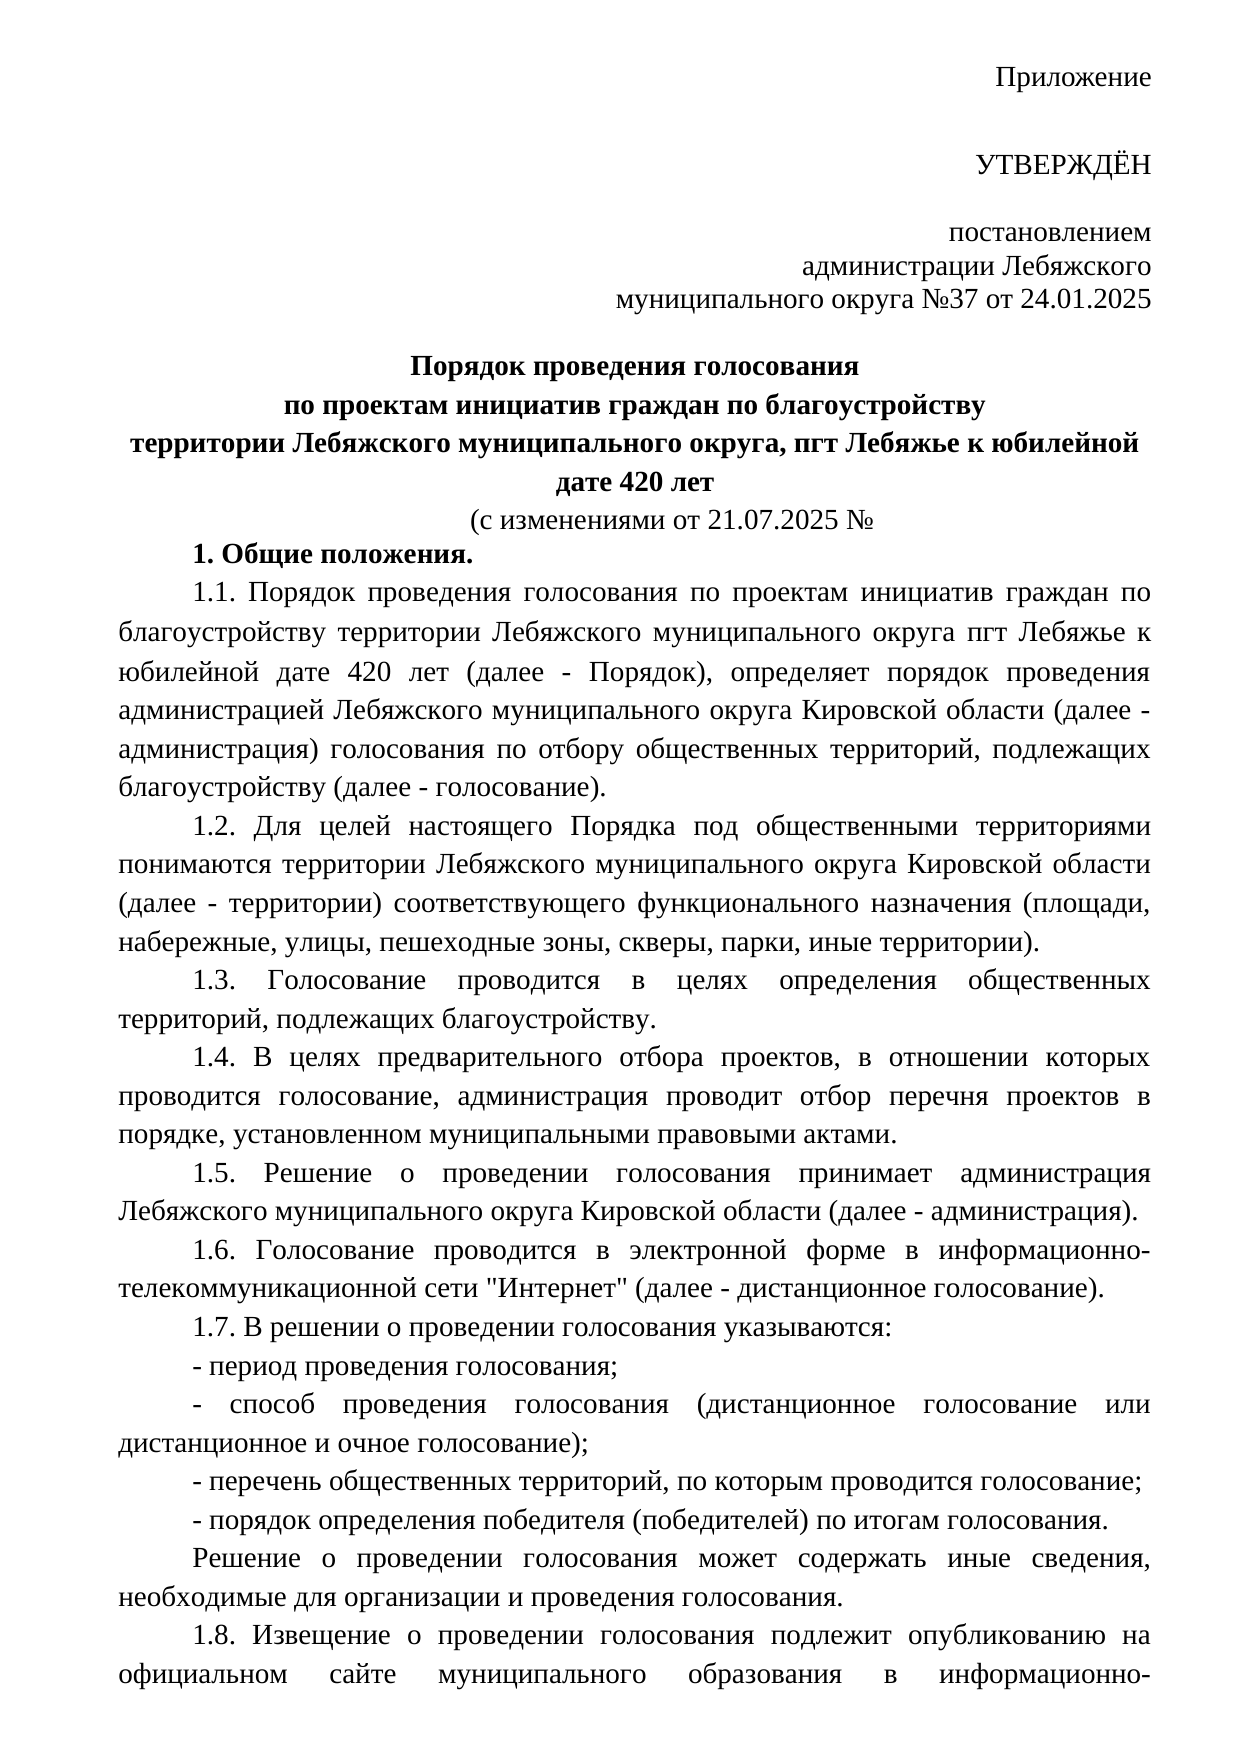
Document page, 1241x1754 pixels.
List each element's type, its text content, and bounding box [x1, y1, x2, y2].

text 1.5. Решение о проведении голосования принимает администрация Лебяжского муниципального округа Кировской области (далее - администрация). [118, 1155, 1152, 1227]
text 1.4. В целях предварительного отбора проектов, в отношении которых проводится голосование, администрация проводит отбор перечня проектов в порядке, установленном муниципальными правовыми актами. [118, 1039, 1152, 1150]
text 1.7. В решении о проведении голосования указываются: [118, 1309, 1152, 1343]
text - способ проведения голосования (дистанционное голосование или дистанционное и очное голосование); [118, 1386, 1152, 1458]
text территории Лебяжского муниципального округа, пгт Лебяжье к юбилейной дате 420 лет [118, 425, 1152, 497]
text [118, 1617, 1152, 1689]
text администрации Лебяжского [118, 248, 1152, 281]
text 1.6. Голосование проводится в электронной форме в информационно-телекоммуникационной сети "Интернет" (далее - дистанционное голосование). [118, 1232, 1152, 1304]
text (с изменениями от 21.07.2025 № [118, 502, 1152, 536]
text 1.3. Голосование проводится в целях определения общественных территорий, подлежащих благоустройству. [118, 962, 1152, 1034]
text - порядок определения победителя (победителей) по итогам голосования. [118, 1502, 1152, 1535]
text - перечень общественных территорий, по которым проводится голосование; [118, 1463, 1152, 1497]
text Порядок проведения голосования [118, 348, 1152, 382]
title 1. Общие положения. [118, 536, 1152, 569]
text муниципального округа №37 от 24.01.2025 [118, 281, 1152, 315]
text по проектам инициатив граждан по благоустройству [118, 387, 1152, 420]
text Приложение [118, 59, 1152, 93]
text - период проведения голосования; [118, 1348, 1152, 1381]
text УТВЕРЖДЁН [118, 147, 1152, 181]
text 1.2. Для целей настоящего Порядка под общественными территориями понимаются территории Лебяжского муниципального округа Кировской области (далее - территории) соответствующего функционального назначения (площади, набережные, улицы, пешеходные зоны, скверы, парки, иные территории). [118, 808, 1152, 957]
text постановлением [118, 214, 1152, 248]
text 1.1. Порядок проведения голосования по проектам инициатив граждан по благоустройству территории Лебяжского муниципального округа пгт Лебяжье к юбилейной дате 420 лет (далее - Порядок), определяет порядок проведения администрацией Лебяжского муниципального округа Кировской области (далее - администрация) голосования по отбору общественных территорий, подлежащих благоустройству (далее - голосование). [118, 574, 1152, 803]
text Решение о проведении голосования может содержать иные сведения, необходимые для организации и проведения голосования. [118, 1540, 1152, 1612]
